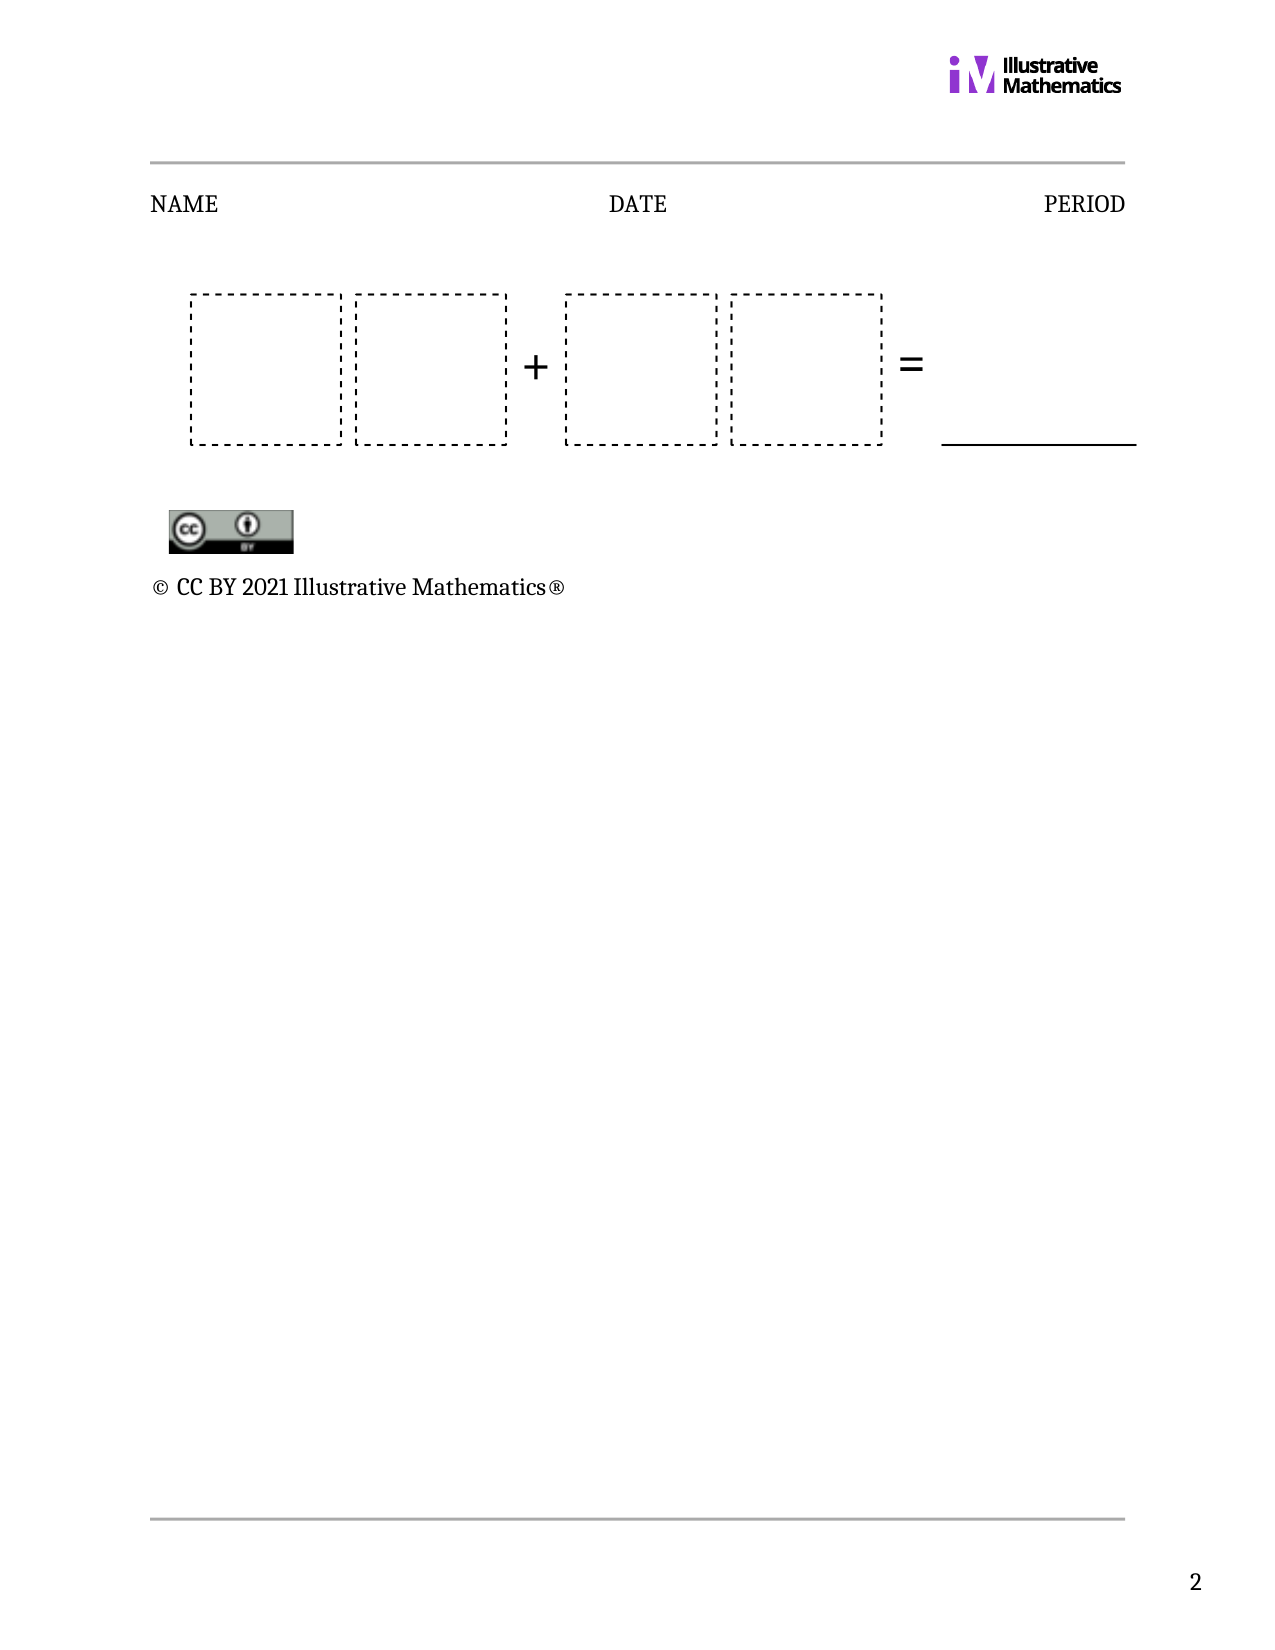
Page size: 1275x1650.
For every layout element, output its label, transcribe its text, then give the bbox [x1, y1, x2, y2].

picture [168, 510, 294, 554]
text © CC BY 2021 Illustrative Mathematics® [150, 572, 1125, 601]
picture [949, 55, 1121, 93]
picture [168, 247, 1144, 492]
